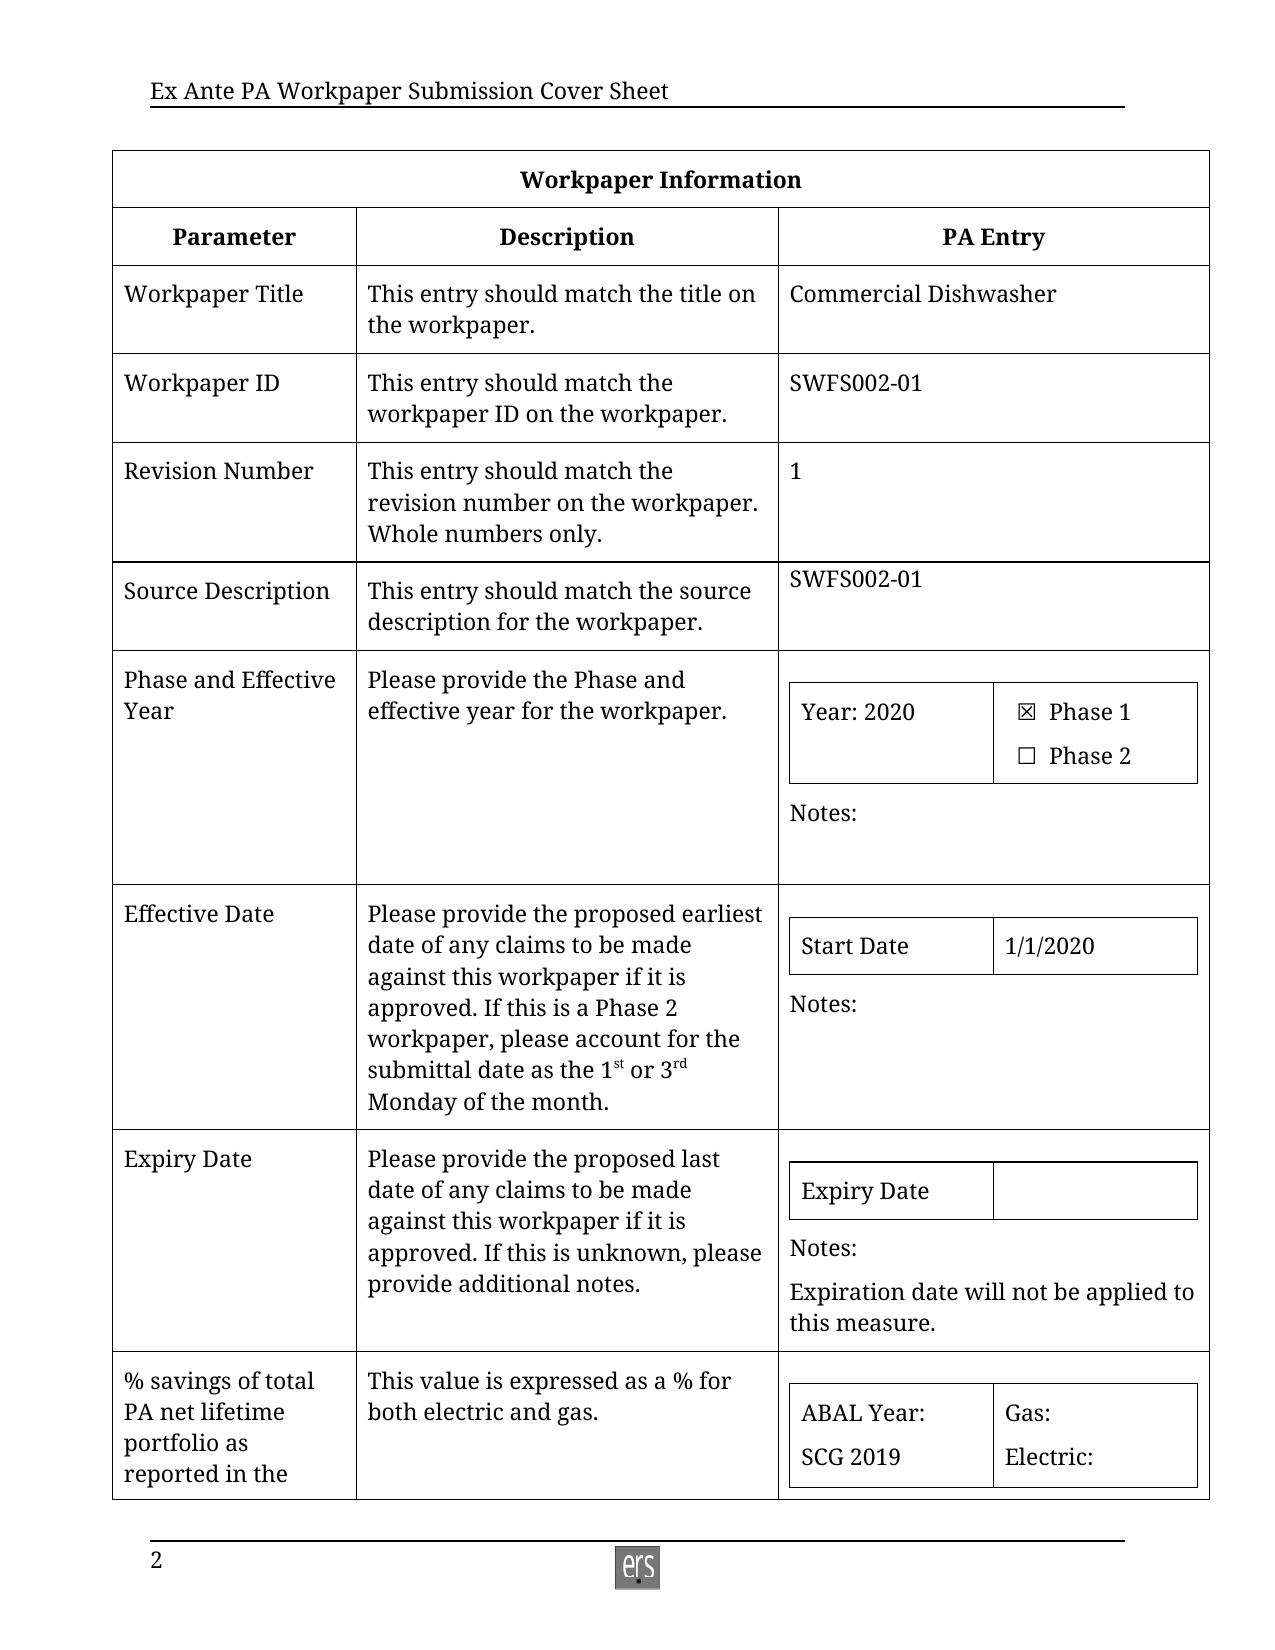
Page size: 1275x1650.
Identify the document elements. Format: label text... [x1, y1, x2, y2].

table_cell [357, 1352, 778, 1499]
table_cell Notes: [779, 885, 1209, 1129]
table_cell Phase and Effective Year [113, 651, 356, 884]
table_cell Please provide the proposed last date of any claims to be made against this workpaper if it is approved. If this is unknown, please provide additional notes. [357, 1130, 778, 1351]
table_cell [113, 1352, 356, 1499]
table_cell Notes: [779, 651, 1209, 884]
table_cell Source Description [113, 563, 356, 650]
table_cell This entry should match the title on the workpaper. [357, 266, 778, 353]
table_header Workpaper Information [113, 151, 1209, 207]
table_cell SWFS002-01 [779, 354, 1209, 442]
table_cell Workpaper ID [113, 354, 356, 442]
table_cell Description [357, 208, 778, 264]
table_cell Please provide the Phase and effective year for the workpaper. [357, 651, 778, 884]
table_cell This entry should match the source description for the workpaper. [357, 563, 778, 650]
table_cell SWFS002-01 [779, 563, 1209, 650]
table_cell This entry should match the workpaper ID on the workpaper. [357, 354, 778, 442]
table_cell Parameter [113, 208, 356, 264]
table_cell Notes: Expiration date will not be applied to this measure. [779, 1130, 1209, 1351]
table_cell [779, 1352, 1209, 1499]
table_cell Workpaper Title [113, 266, 356, 353]
table_cell Commercial Dishwasher [779, 266, 1209, 353]
table_cell PA Entry [779, 208, 1209, 264]
table_cell Revision Number [113, 443, 356, 561]
table_cell 1 [779, 443, 1209, 561]
table_cell Please provide the proposed earliest date of any claims to be made against this workpaper if it is approved. If this is a Phase 2 workpaper, please account for the submittal date as the 1st or 3rd Monday of the month. [357, 885, 778, 1129]
table_cell This entry should match the revision number on the workpaper. Whole numbers only. [357, 443, 778, 561]
table_cell Expiry Date [113, 1130, 356, 1351]
table_cell Effective Date [113, 885, 356, 1129]
